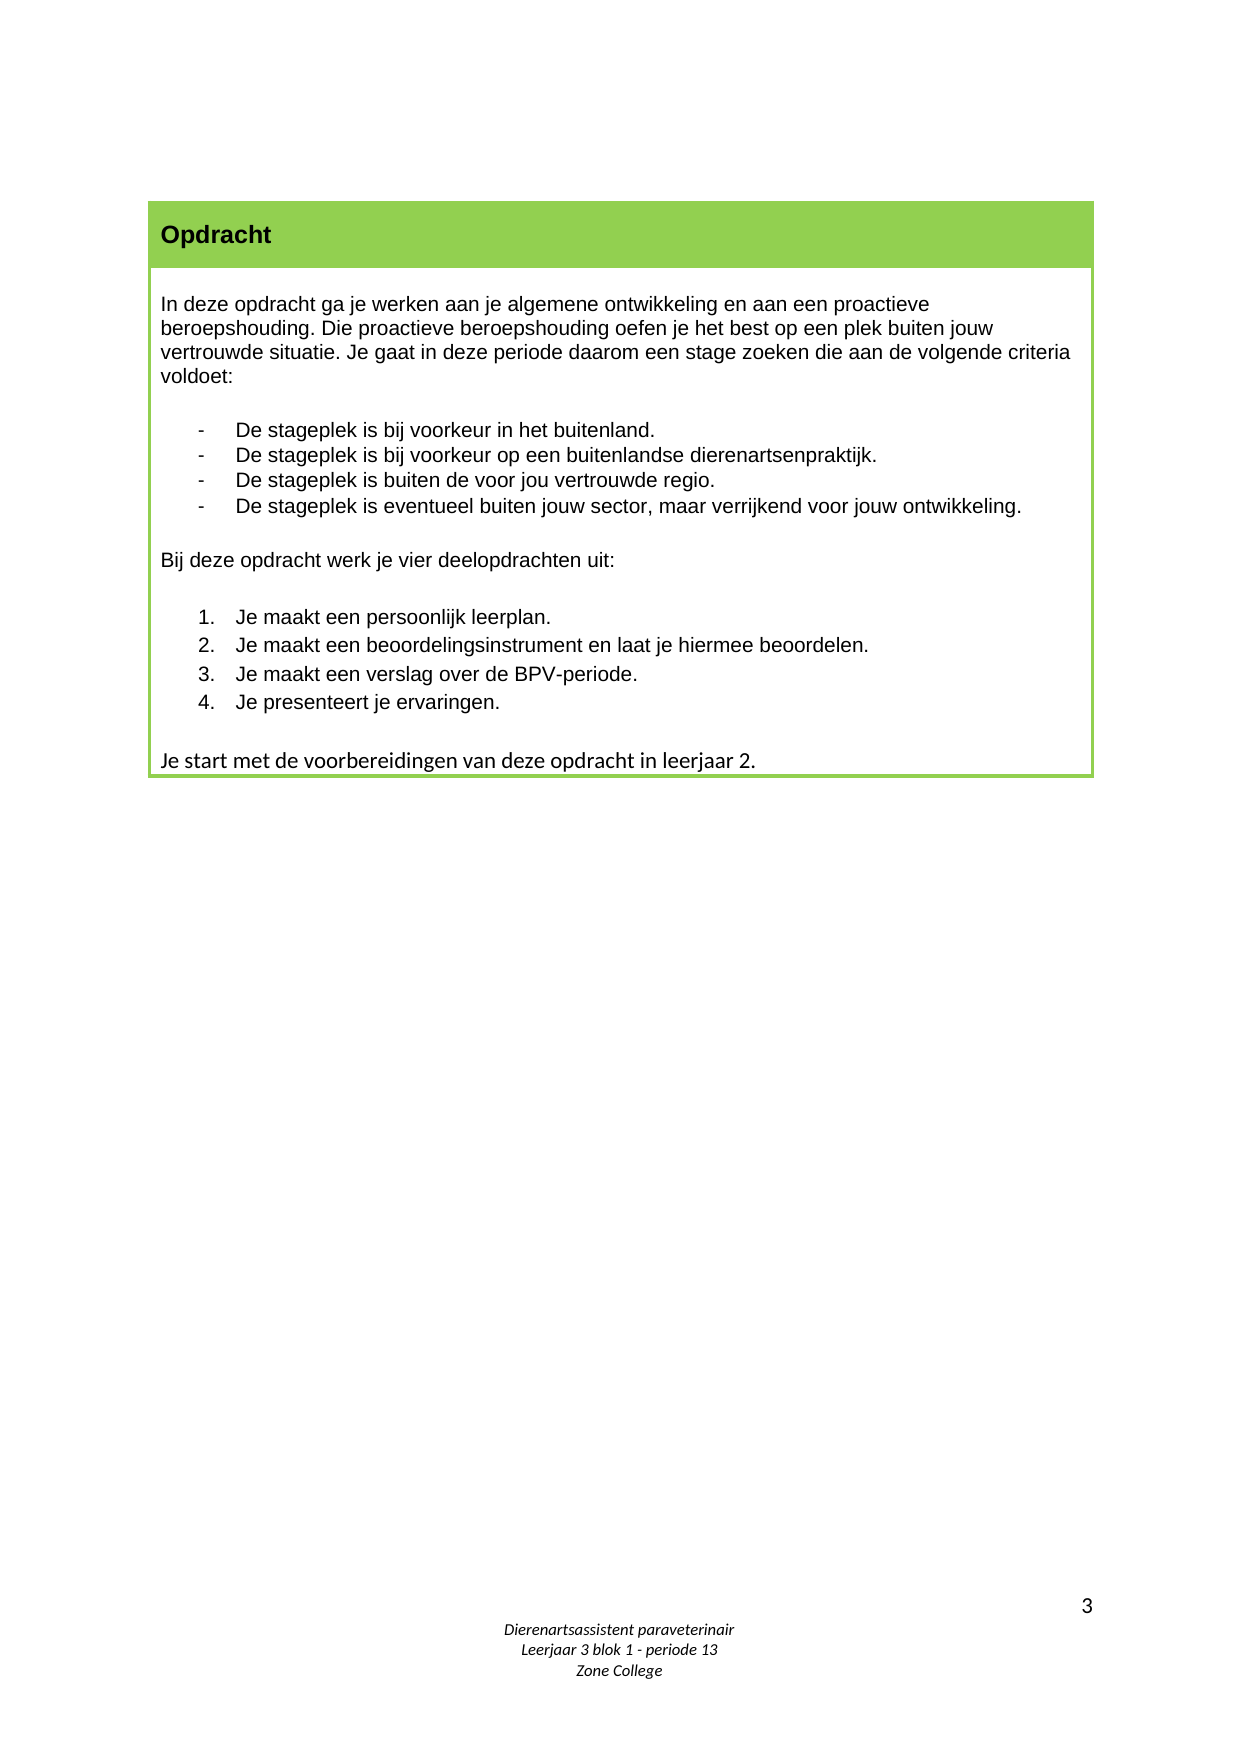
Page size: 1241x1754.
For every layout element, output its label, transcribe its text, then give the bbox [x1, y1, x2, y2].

table_cell In deze opdracht ga je werken aan je algemene ontwikkeling en aan een proactieve beroepshouding. Die proactieve beroepshouding oefen je het best op een plek buiten jouw vertrouwde situatie. Je gaat in deze periode daarom een stage zoeken die aan de volgende criteria voldoet: De stageplek is bij voorkeur in het buitenland. De stageplek is bij voorkeur op een buitenlandse dierenartsenpraktijk. De stageplek is buiten de voor jou vertrouwde regio. De stageplek is eventueel buiten jouw sector, maar verrijkend voor jouw ontwikkeling. Bij deze opdracht werk je vier deelopdrachten uit: Je maakt een persoonlijk leerplan. Je maakt een beoordelingsinstrument en laat je hiermee beoordelen. Je maakt een verslag over de BPV-periode. Je presenteert je ervaringen. Je start met de voorbereidingen van deze opdracht in leerjaar 2. [151, 268, 1091, 774]
table_header Opdracht [151, 204, 1091, 265]
